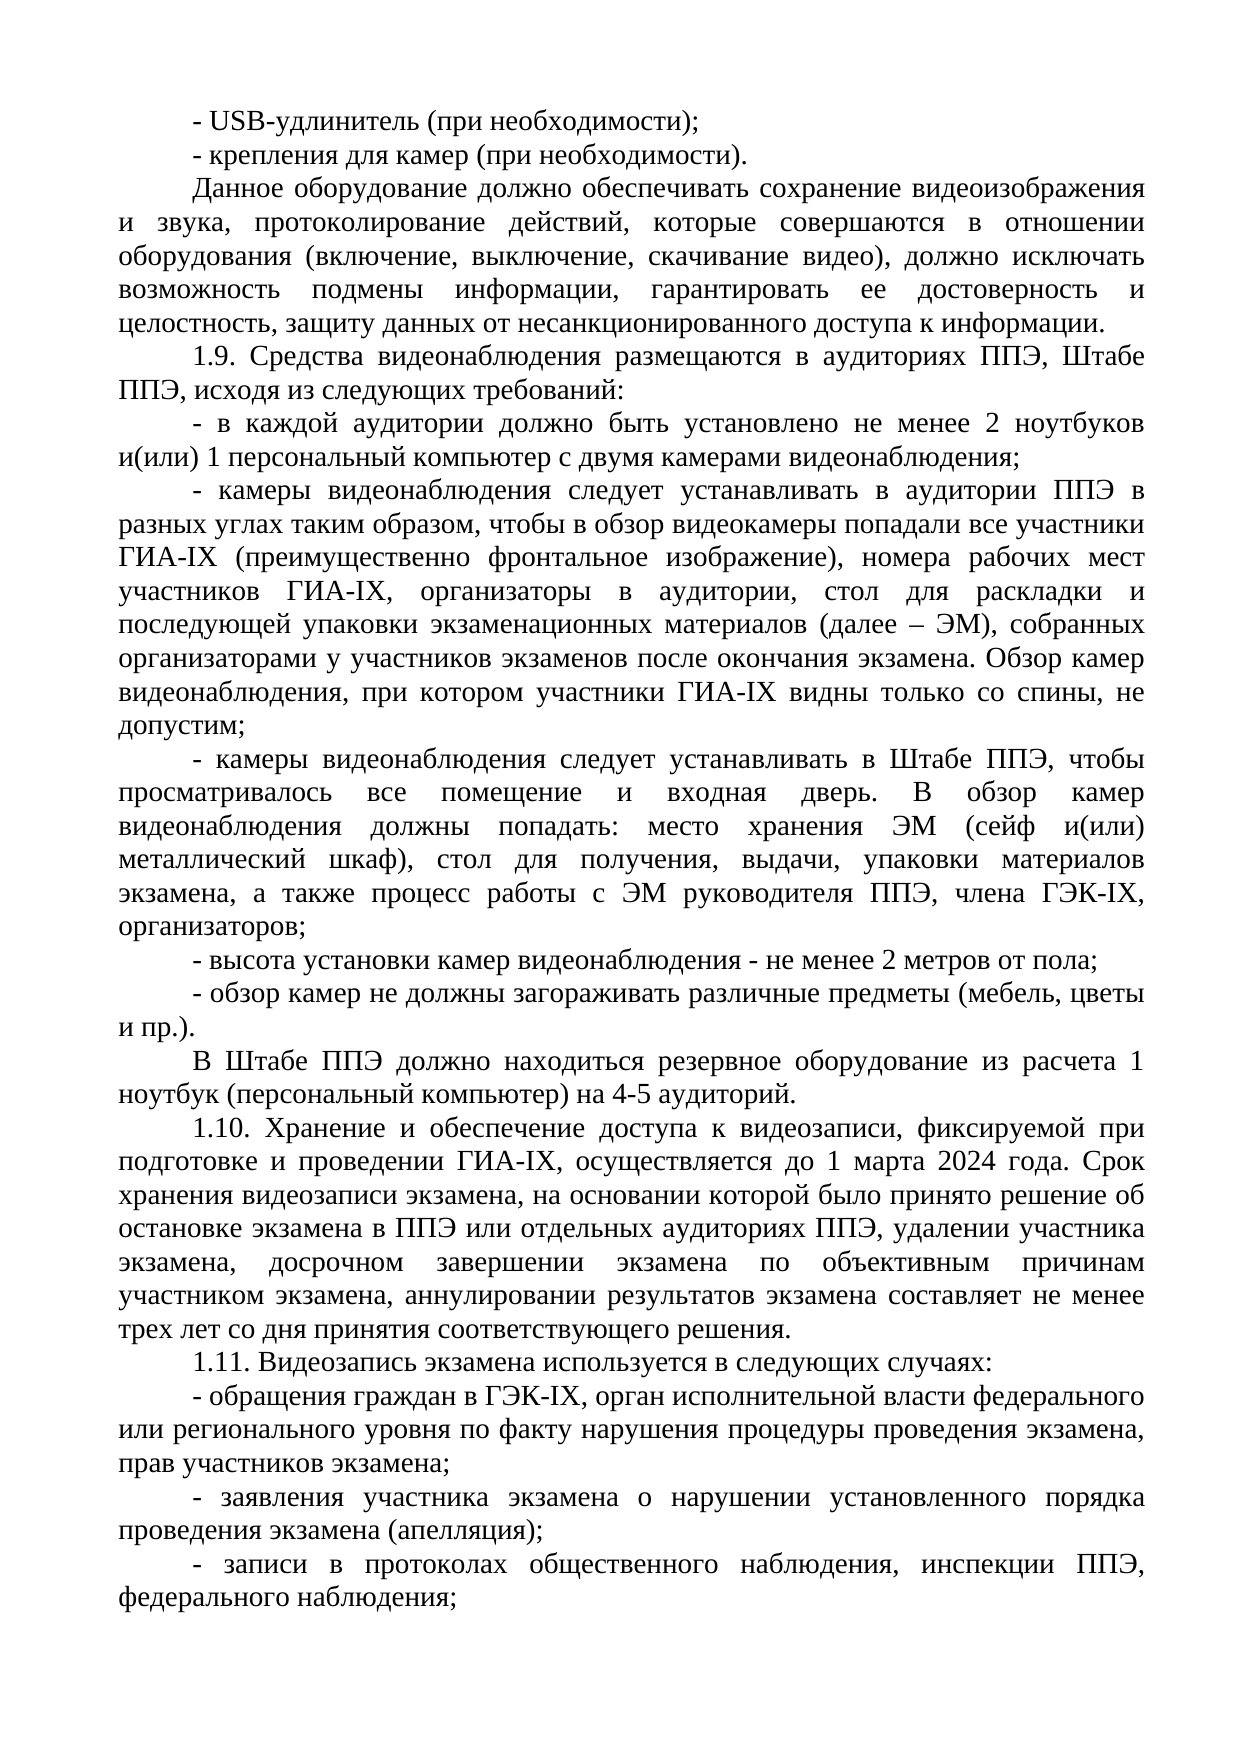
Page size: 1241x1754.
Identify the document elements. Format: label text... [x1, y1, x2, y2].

text - камеры видеонаблюдения следует устанавливать в аудитории ППЭ в разных углах таким образом, чтобы в обзор видеокамеры попадали все участники ГИА-IX (преимущественно фронтальное изображение), номера рабочих мест участников ГИА-IX, организаторы в аудитории, стол для раскладки и последующей упаковки экзаменационных материалов (далее – ЭМ), собранных организаторами у участников экзаменов после окончания экзамена. Обзор камер видеонаблюдения, при котором участники ГИА-IX видны только со спины, не допустим; [118, 472, 1146, 741]
text - заявления участника экзамена о нарушении установленного порядка проведения экзамена (апелляция); [118, 1479, 1146, 1546]
text - записи в протоколах общественного наблюдения, инспекции ППЭ, федерального наблюдения; [118, 1546, 1146, 1613]
text В Штабе ППЭ должно находиться резервное оборудование из расчета 1 ноутбук (персональный компьютер) на 4-5 аудиторий. [118, 1043, 1146, 1110]
text - в каждой аудитории должно быть установлено не менее 2 ноутбуков и(или) 1 персональный компьютер с двумя камерами видеонаблюдения; [118, 405, 1146, 472]
list - камеры видеонаблюдения следует устанавливать в Штабе ППЭ, чтобы просматривалось все помещение и входная дверь. В обзор камер видеонаблюдения должны попадать: место хранения ЭМ (сейф и(или) металлический шкаф), стол для получения, выдачи, упаковки материалов экзамена, а также процесс работы с ЭМ руководителя ППЭ, члена ГЭК-IX, организаторов; [118, 741, 1146, 942]
text 1.10. Хранение и обеспечение доступа к видеозаписи, фиксируемой при подготовке и проведении ГИА-IX, осуществляется до 1 марта 2024 года. Срок хранения видеозаписи экзамена, на основании которой было принято решение об остановке экзамена в ППЭ или отдельных аудиториях ППЭ, удалении участника экзамена, досрочном завершении экзамена по объективным причинам участником экзамена, аннулировании результатов экзамена составляет не менее трех лет со дня принятия соответствующего решения. [118, 1110, 1146, 1344]
text - USB-удлинитель (при необходимости); [118, 103, 1146, 137]
text 1.9. Средства видеонаблюдения размещаются в аудиториях ППЭ, Штабе ППЭ, исходя из следующих требований: [118, 338, 1146, 405]
text - обращения граждан в ГЭК-IX, орган исполнительной власти федерального или регионального уровня по факту нарушения процедуры проведения экзамена, прав участников экзамена; [118, 1378, 1146, 1479]
text - обзор камер не должны загораживать различные предметы (мебель, цветы и пр.). [118, 976, 1146, 1043]
text - крепления для камер (при необходимости). [118, 137, 1146, 171]
list Данное оборудование должно обеспечивать сохранение видеоизображения и звука, протоколирование действий, которые совершаются в отношении оборудования (включение, выключение, скачивание видео), должно исключать возможность подмены информации, гарантировать ее достоверность и целостность, защиту данных от несанкционированного доступа к информации. [118, 171, 1146, 338]
text 1.11. Видеозапись экзамена используется в следующих случаях: [118, 1344, 1146, 1378]
text - высота установки камер видеонаблюдения - не менее 2 метров от пола; [118, 942, 1146, 976]
